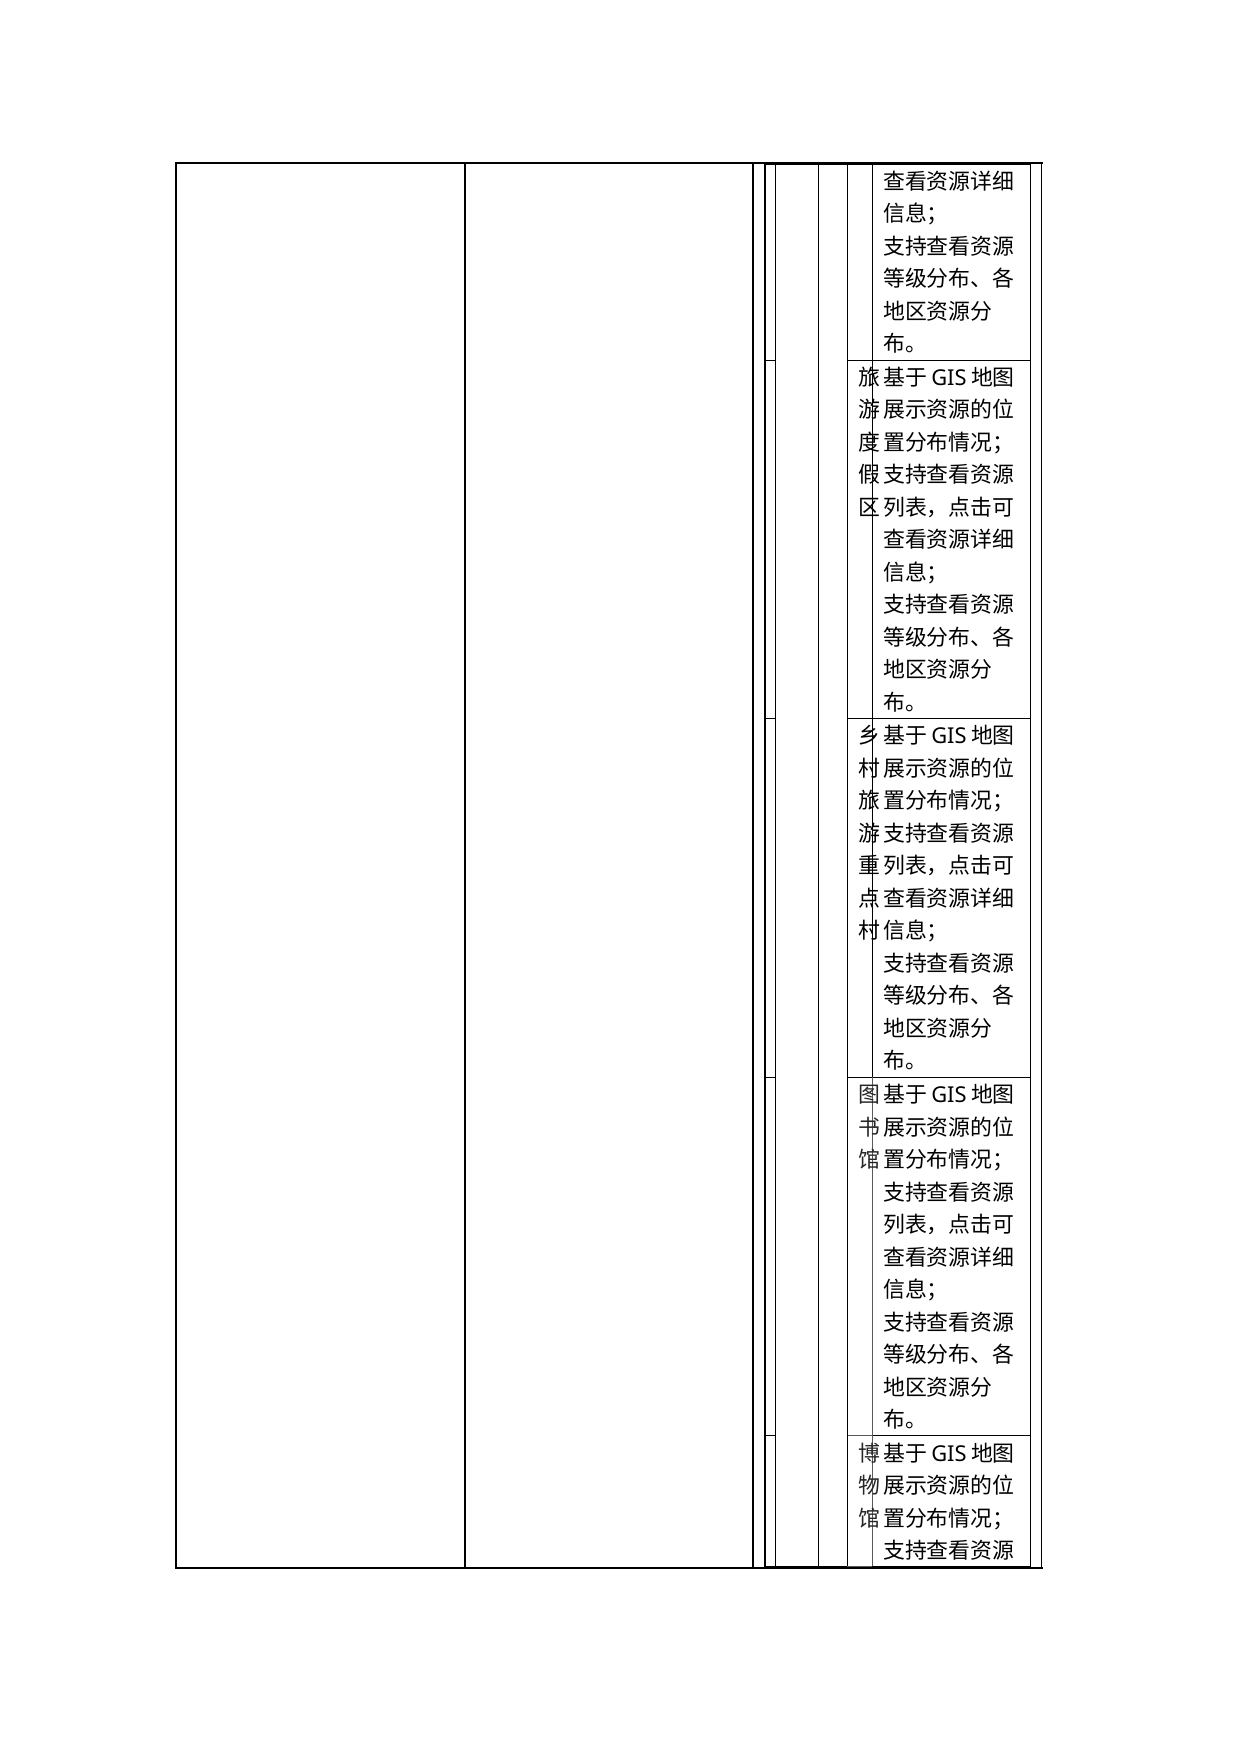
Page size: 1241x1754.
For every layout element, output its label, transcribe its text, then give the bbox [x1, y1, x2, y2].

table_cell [776, 165, 818, 1566]
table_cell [819, 165, 847, 1566]
table_cell ★ [466, 164, 752, 1567]
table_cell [754, 164, 764, 1567]
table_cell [1031, 164, 1041, 1567]
table_cell 1 [177, 164, 464, 1567]
